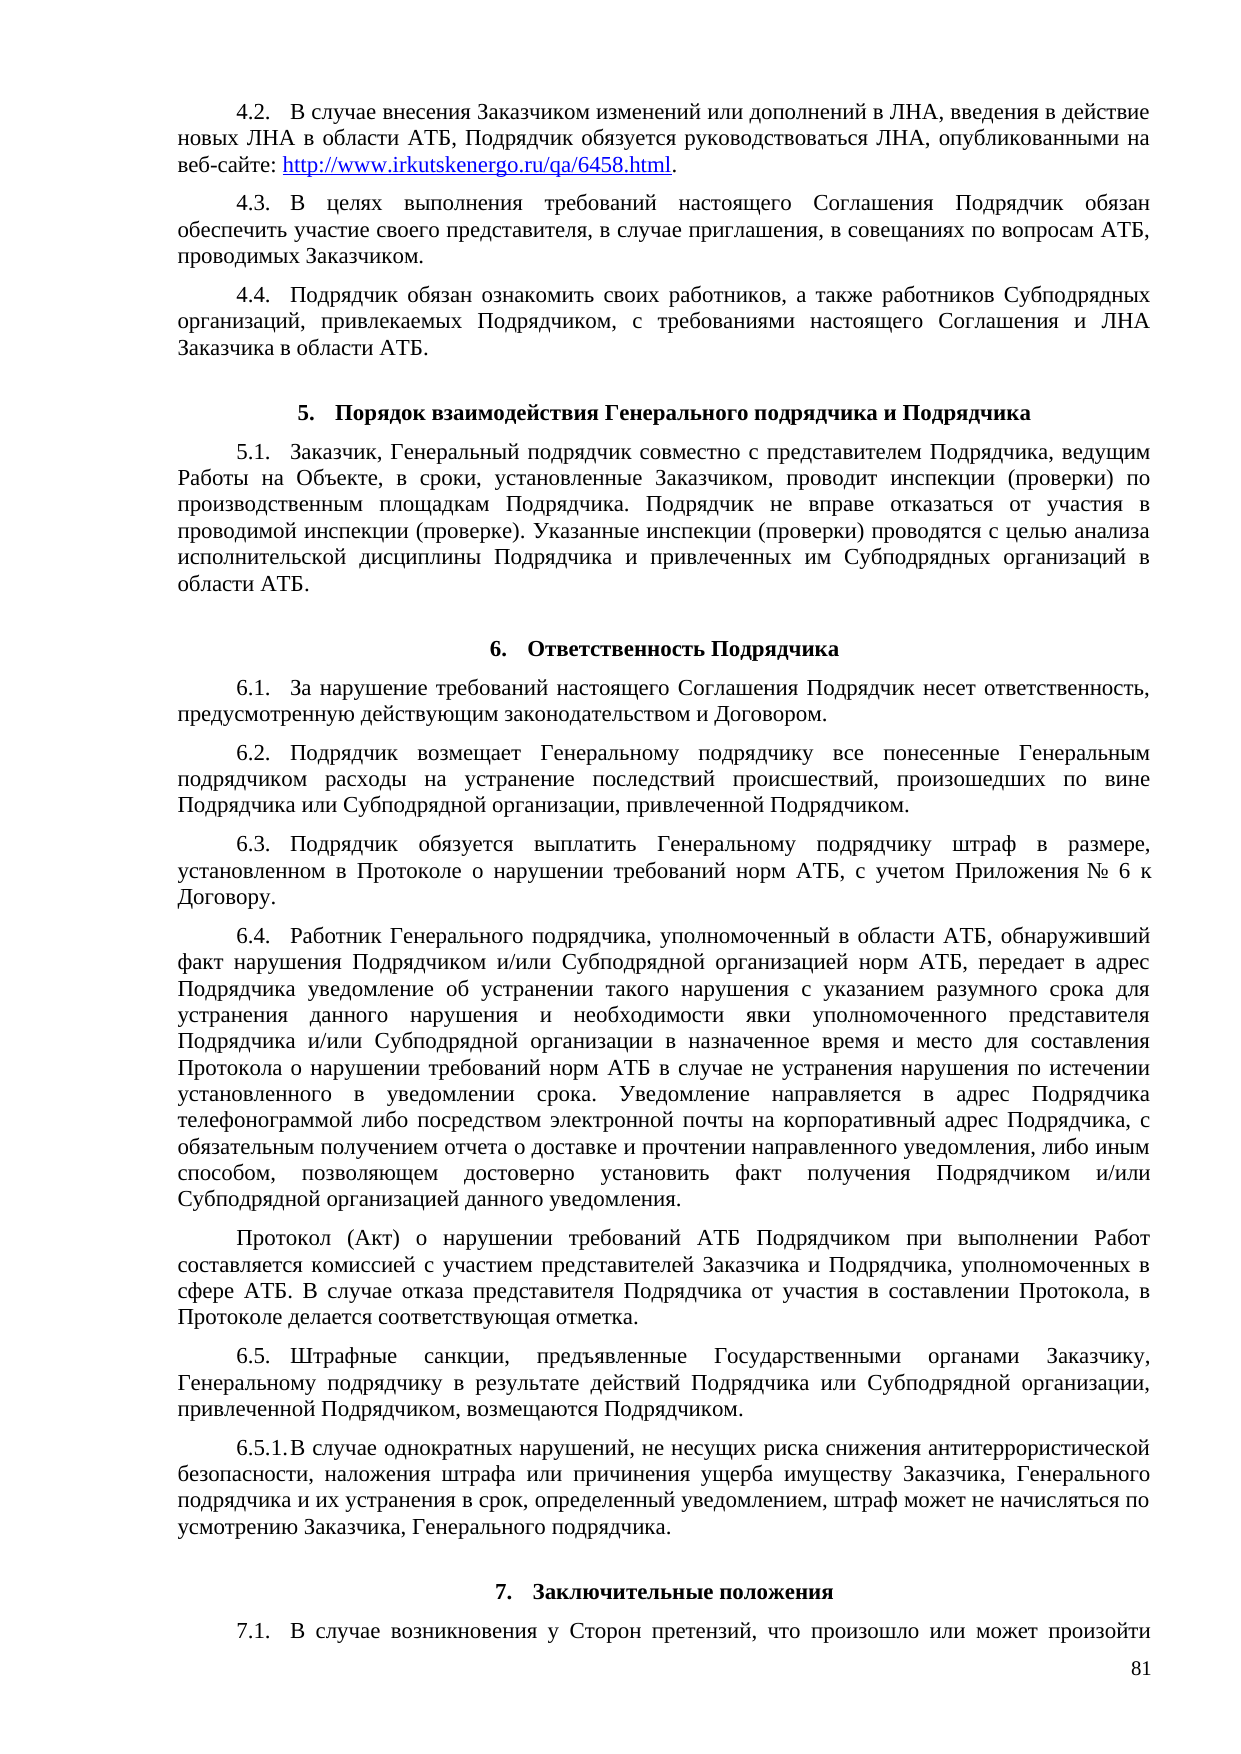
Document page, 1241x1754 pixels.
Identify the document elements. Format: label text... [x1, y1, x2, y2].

list За нарушение требований настоящего Соглашения Подрядчик несет ответственность, предусмотренную действующим законодательством и Договором. [177, 674, 1152, 726]
list Заключительные положения [177, 1578, 1152, 1604]
text Протокол (Акт) о нарушении требований АТБ Подрядчиком при выполнении Работ составляется комиссией с участием представителей Заказчика и Подрядчика, уполномоченных в сфере АТБ. В случае отказа представителя Подрядчика от участия в составлении Протокола, в Протоколе делается соответствующая отметка. [177, 1224, 1152, 1330]
list В целях выполнения требований настоящего Соглашения Подрядчик обязан обеспечить участие своего представителя, в случае приглашения, в совещаниях по вопросам АТБ, проводимых Заказчиком. [177, 189, 1152, 268]
list Подрядчик обязан ознакомить своих работников, а также работников Субподрядных организаций, привлекаемых Подрядчиком, с требованиями настоящего Соглашения и ЛНА Заказчика в области АТБ. [177, 281, 1152, 360]
list Порядок взаимодействия Генерального подрядчика и Подрядчика [177, 399, 1152, 425]
list Работник Генерального подрядчика, уполномоченный в области АТБ, обнаруживший факт нарушения Подрядчиком и/или Субподрядной организацией норм АТБ, передает в адрес Подрядчика уведомление об устранении такого нарушения с указанием разумного срока для устранения данного нарушения и необходимости явки уполномоченного представителя Подрядчика и/или Субподрядной организации в назначенное время и место для составления Протокола о нарушении требований норм АТБ в случае не устранения нарушения по истечении установленного в уведомлении срока. Уведомление направляется в адрес Подрядчика телефонограммой либо посредством электронной почты на корпоративный адрес Подрядчика, с обязательным получением отчета о доставке и прочтении направленного уведомления, либо иным способом, позволяющем достоверно установить факт получения Подрядчиком и/или Субподрядной организацией данного уведомления. [177, 922, 1152, 1212]
list Подрядчик возмещает Генеральному подрядчику все понесенные Генеральным подрядчиком расходы на устранение последствий происшествий, произошедших по вине Подрядчика или Субподрядной организации, привлеченной Подрядчиком. [177, 739, 1152, 818]
list В случае однократных нарушений, не несущих риска снижения антитеррористической безопасности, наложения штрафа или причинения ущерба имуществу Заказчика, Генерального подрядчика и их устранения в срок, определенный уведомлением, штраф может не начисляться по усмотрению Заказчика, Генерального подрядчика. [177, 1434, 1152, 1539]
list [177, 1617, 1152, 1643]
list В случае внесения Заказчиком изменений или дополнений в ЛНА, введения в действие новых ЛНА в области АТБ, Подрядчик обязуется руководствоваться ЛНА, опубликованными на веб-сайте: http://www.irkutskenergo.ru/qa/6458.html. [177, 98, 1152, 177]
list Подрядчик обязуется выплатить Генеральному подрядчику штраф в размере, установленном в Протоколе о нарушении требований норм АТБ, с учетом Приложения № 6 к Договору. [177, 830, 1152, 909]
list Заказчик, Генеральный подрядчик совместно с представителем Подрядчика, ведущим Работы на Объекте, в сроки, установленные Заказчиком, проводит инспекции (проверки) по производственным площадкам Подрядчика. Подрядчик не вправе отказаться от участия в проводимой инспекции (проверке). Указанные инспекции (проверки) проводятся с целью анализа исполнительской дисциплины Подрядчика и привлеченных им Субподрядных организаций в области АТБ. [177, 438, 1152, 596]
list Штрафные санкции, предъявленные Государственными органами Заказчику, Генеральному подрядчику в результате действий Подрядчика или Субподрядной организации, привлеченной Подрядчиком, возмещаются Подрядчиком. [177, 1342, 1152, 1421]
list Ответственность Подрядчика [177, 635, 1152, 661]
